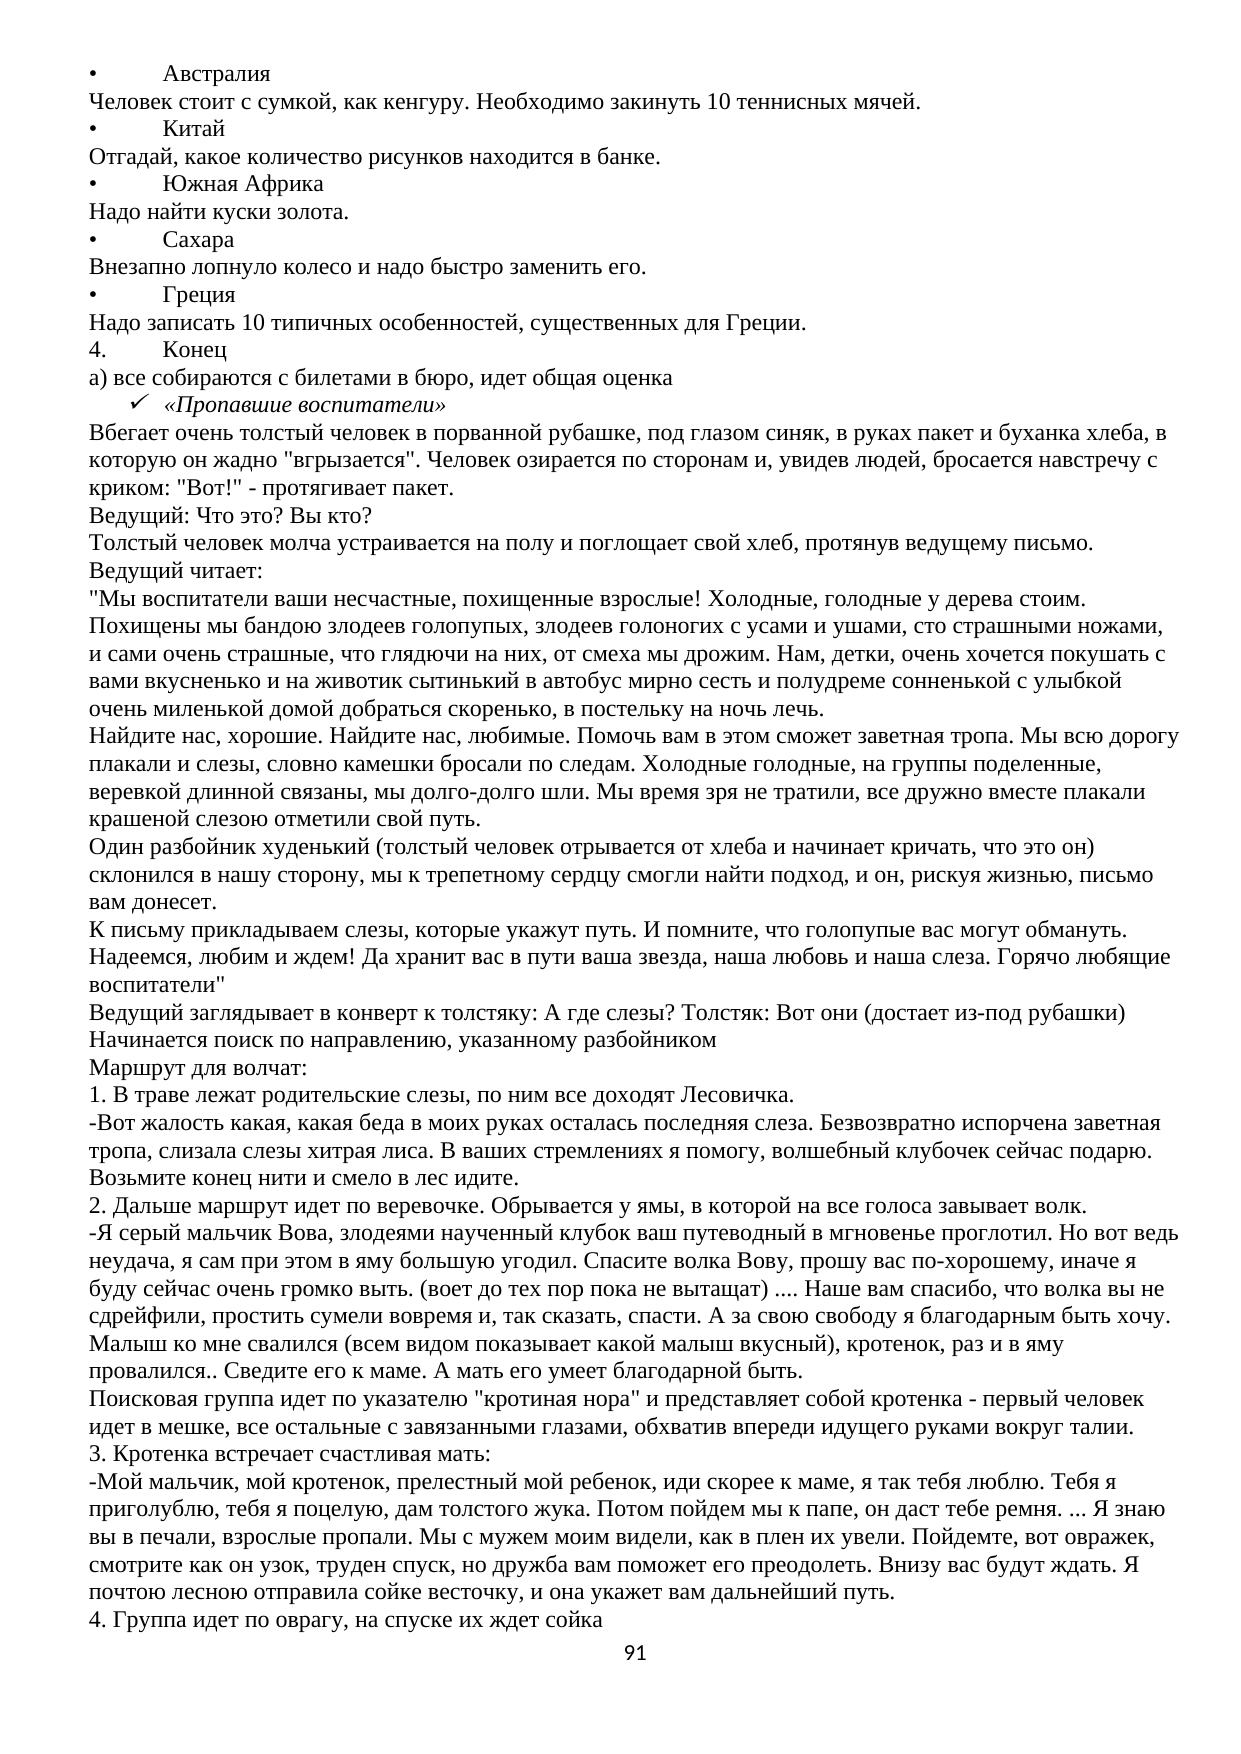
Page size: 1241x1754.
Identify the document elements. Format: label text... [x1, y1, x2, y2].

text Ведущий заглядывает в конверт к толстяку: А где слезы? Толстяк: Вот они (достает из-под рубашки) Начинается поиск по направлению, указанному разбойником [89, 998, 1181, 1053]
text Надо записать 10 типичных особенностей, существенных для Греции. [89, 307, 1181, 335]
text Один разбойник худенький (толстый человек отрывается от хлеба и начинает кричать, что это он) склонился в нашу сторону, мы к трепетному сердцу смогли найти подход, и он, рискуя жизнью, письмо вам донесет. [89, 832, 1181, 915]
text • Сахара [89, 225, 1181, 252]
text 1. В траве лежат родительские слезы, по ним все доходят Лесовичка. [89, 1080, 1181, 1108]
text • Австралия [89, 59, 1181, 87]
text Отгадай, какое количество рисунков находится в банке. [89, 142, 1181, 169]
text Человек стоит с сумкой, как кенгуру. Необходимо закинуть 10 теннисных мячей. [89, 87, 1181, 114]
text • Южная Африка [89, 169, 1181, 197]
text • Китай [89, 114, 1181, 142]
text -Я серый мальчик Вова, злодеями наученный клубок ваш путеводный в мгновенье проглотил. Но вот ведь неудача, я сам при этом в яму большую угодил. Спасите волка Вову, прошу вас по-хорошему, иначе я буду сейчас очень громко выть. (воет до тех пор пока не вытащат) .... Наше вам спасибо, что волка вы не сдрейфили, простить сумели вовремя и, так сказать, спасти. А за свою свободу я благодарным быть хочу. Малыш ко мне свалился (всем видом показывает какой малыш вкусный), кротенок, раз и в яму провалился.. Сведите его к маме. А мать его умеет благодарной быть. [89, 1218, 1181, 1384]
text Маршрут для волчат: [89, 1053, 1181, 1080]
text 4. Группа идет по оврагу, на спуске их ждет сойка [89, 1605, 1181, 1632]
text Найдите нас, хорошие. Найдите нас, любимые. Помочь вам в этом сможет заветная тропа. Мы всю дорогу плакали и слезы, словно камешки бросали по следам. Холодные голодные, на группы поделенные, веревкой длинной связаны, мы долго-долго шли. Мы время зря не тратили, все дружно вместе плакали крашеной слезою отметили свой путь. [89, 722, 1181, 832]
text -Мой мальчик, мой кротенок, прелестный мой ребенок, иди скорее к маме, я так тебя люблю. Тебя я приголублю, тебя я поцелую, дам толстого жука. Потом пойдем мы к папе, он даст тебе ремня. ... Я знаю вы в печали, взрослые пропали. Мы с мужем моим видели, как в плен их увели. Пойдемте, вот овражек, смотрите как он узок, труден спуск, но дружба вам поможет его преодолеть. Внизу вас будут ждать. Я почтою лесною отправила сойке весточку, и она укажет вам дальнейший путь. [89, 1467, 1181, 1605]
text 4. Конец [89, 335, 1181, 363]
text Вбегает очень толстый человек в порванной рубашке, под глазом синяк, в руках пакет и буханка хлеба, в которую он жадно "вгрызается". Человек озирается по сторонам и, увидев людей, бросается навстречу с криком: "Вот!" - протягивает пакет. [89, 418, 1181, 501]
text • Греция [89, 280, 1181, 307]
list «Пропавшие воспитатели» [126, 390, 1181, 418]
text а) все собираются с билетами в бюро, идет общая оценка [89, 363, 1181, 390]
text Ведущий: Что это? Вы кто? [89, 501, 1181, 528]
text Надо найти куски золота. [89, 197, 1181, 225]
text Толстый человек молча устраивается на полу и поглощает свой хлеб, протянув ведущему письмо. Ведущий читает: [89, 528, 1181, 583]
text К письму прикладываем слезы, которые укажут путь. И помните, что голопупые вас могут обмануть. Надеемся, любим и ждем! Да хранит вас в пути ваша звезда, наша любовь и наша слеза. Горячо любящие воспитатели" [89, 915, 1181, 998]
text Поисковая группа идет по указателю "кротиная нора" и представляет собой кротенка - первый человек идет в мешке, все остальные с завязанными глазами, обхватив впереди идущего руками вокруг талии. [89, 1384, 1181, 1439]
text 3. Кротенка встречает счастливая мать: [89, 1439, 1181, 1467]
text "Мы воспитатели ваши несчастные, похищенные взрослые! Холодные, голодные у дерева стоим. Похищены мы бандою злодеев голопупых, злодеев голоногих с усами и ушами, сто страшными ножами, и сами очень страшные, что глядючи на них, от смеха мы дрожим. Нам, детки, очень хочется покушать с вами вкусненько и на животик сытинький в автобус мирно сесть и полудреме сонненькой с улыбкой очень миленькой домой добраться скоренько, в постельку на ночь лечь. [89, 583, 1181, 722]
text -Вот жалость какая, какая беда в моих руках осталась последняя слеза. Безвозвратно испорчена заветная тропа, слизала слезы хитрая лиса. В ваших стремлениях я помогу, волшебный клубочек сейчас подарю. Возьмите конец нити и смело в лес идите. [89, 1108, 1181, 1191]
text 2. Дальше маршрут идет по веревочке. Обрывается у ямы, в которой на все голоса завывает волк. [89, 1191, 1181, 1218]
text Внезапно лопнуло колесо и надо быстро заменить его. [89, 252, 1181, 280]
